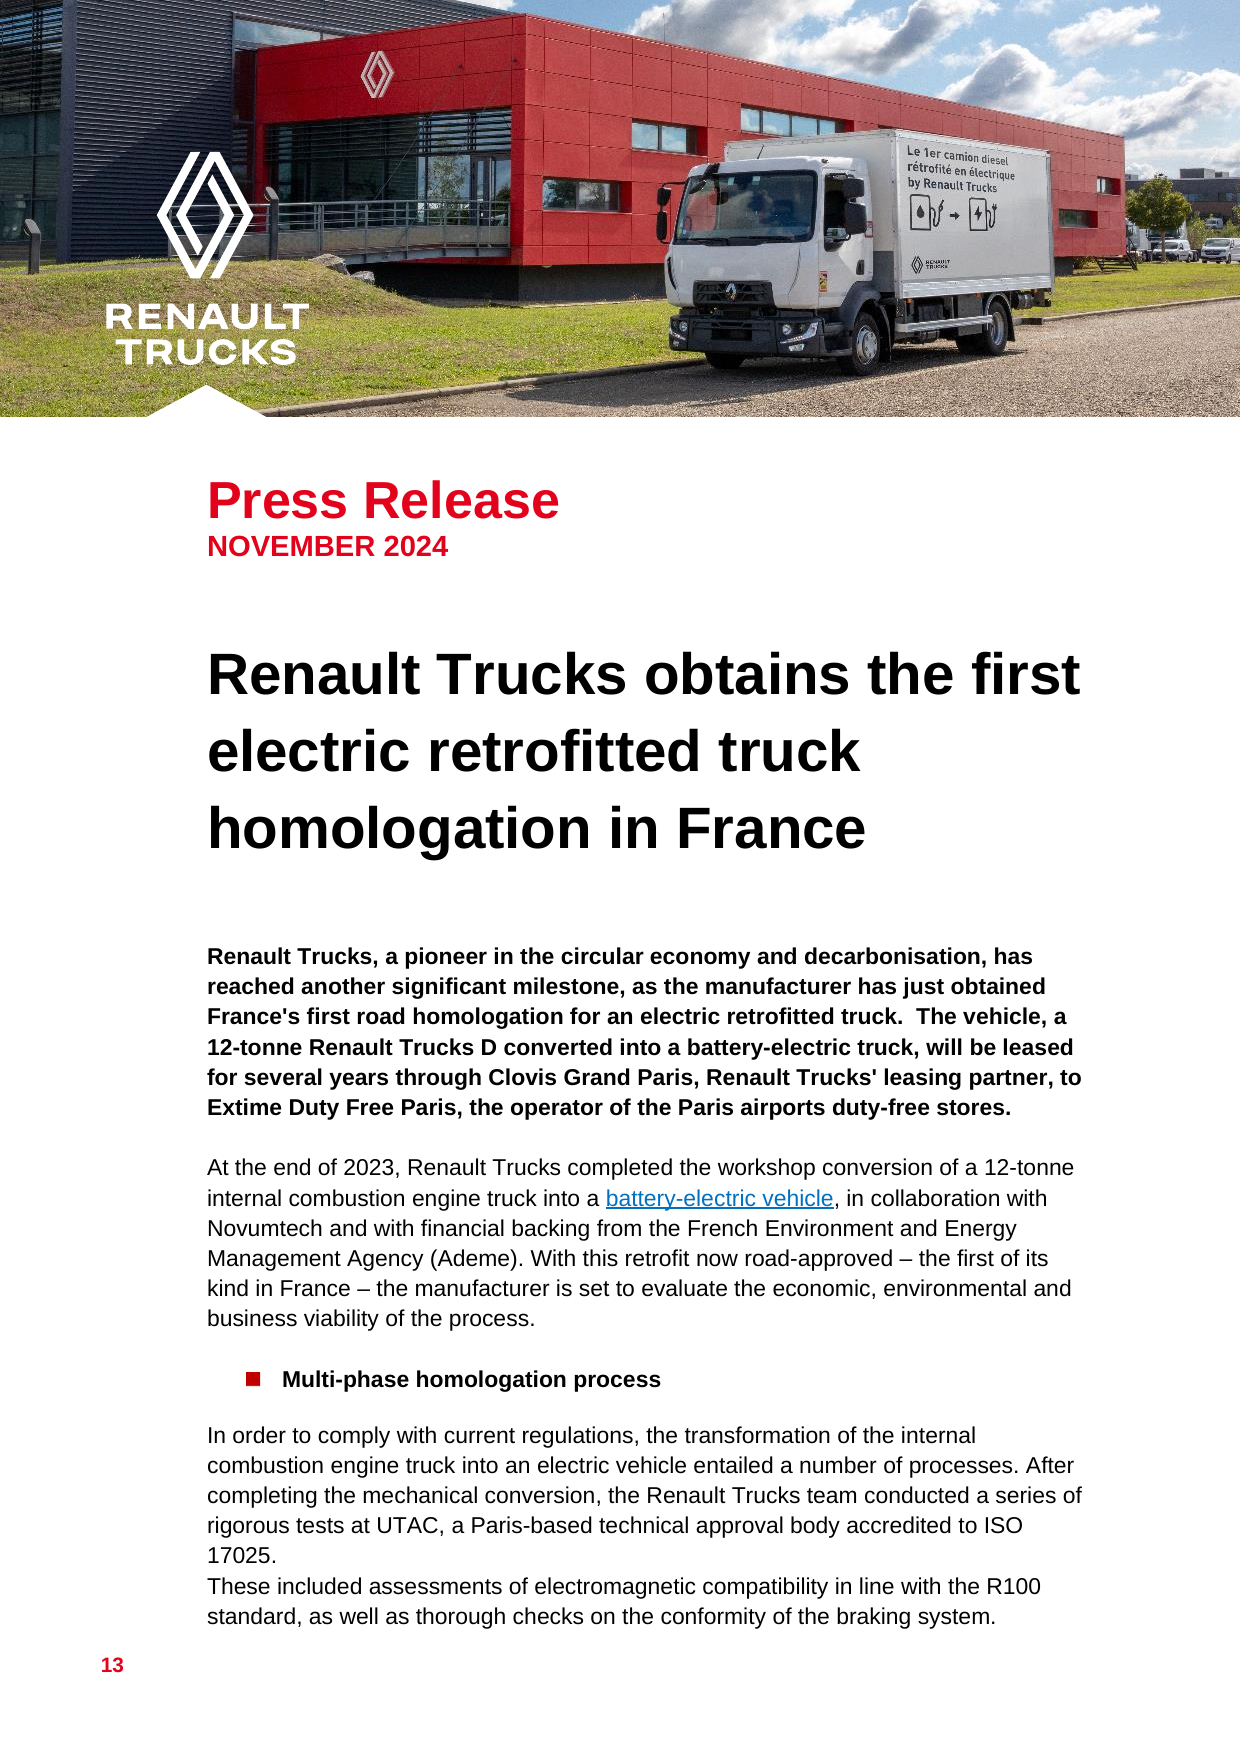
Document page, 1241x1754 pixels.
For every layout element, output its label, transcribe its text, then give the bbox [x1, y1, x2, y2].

picture [0, 0, 1241, 417]
text In order to comply with current regulations, the transformation of the internal combustion engine truck into an electric vehicle entailed a number of processes. After completing the mechanical conversion, the Renault Trucks team conducted a series of rigorous tests at UTAC, a Paris-based technical approval body accredited to ISO 17025. [207, 1422, 1092, 1569]
text These included assessments of electromagnetic compatibility in line with the R100 standard, as well as thorough checks on the conformity of the braking system. [207, 1573, 1092, 1629]
list Multi-phase homologation process [244, 1366, 1092, 1418]
text At the end of 2023, Renault Trucks completed the workshop conversion of a 12-tonne internal combustion engine truck into a battery-electric vehicle, in collaboration with Novumtech and with financial backing from the French Environment and Energy Management Agency (Ademe). With this retrofit now road-approved – the first of its kind in France – the manufacturer is set to evaluate the economic, environmental and business viability of the process. [207, 1154, 1092, 1332]
text Press Release [207, 469, 1092, 529]
text NOVEMBER 2024 [207, 529, 1092, 563]
text Renault Trucks obtains the first electric retrofitted truck homologation in France Renault Trucks, a pioneer in the circular economy and decarbonisation, has reached another significant milestone, as the manufacturer has just obtained France's first road homologation for an electric retrofitted truck. The vehicle, a 12-tonne Renault Trucks D converted into a battery-electric truck, will be leased for several years through Clovis Grand Paris, Renault Trucks' leasing partner, to Extime Duty Free Paris, the operator of the Paris airports duty-free stores. [207, 640, 1092, 1120]
